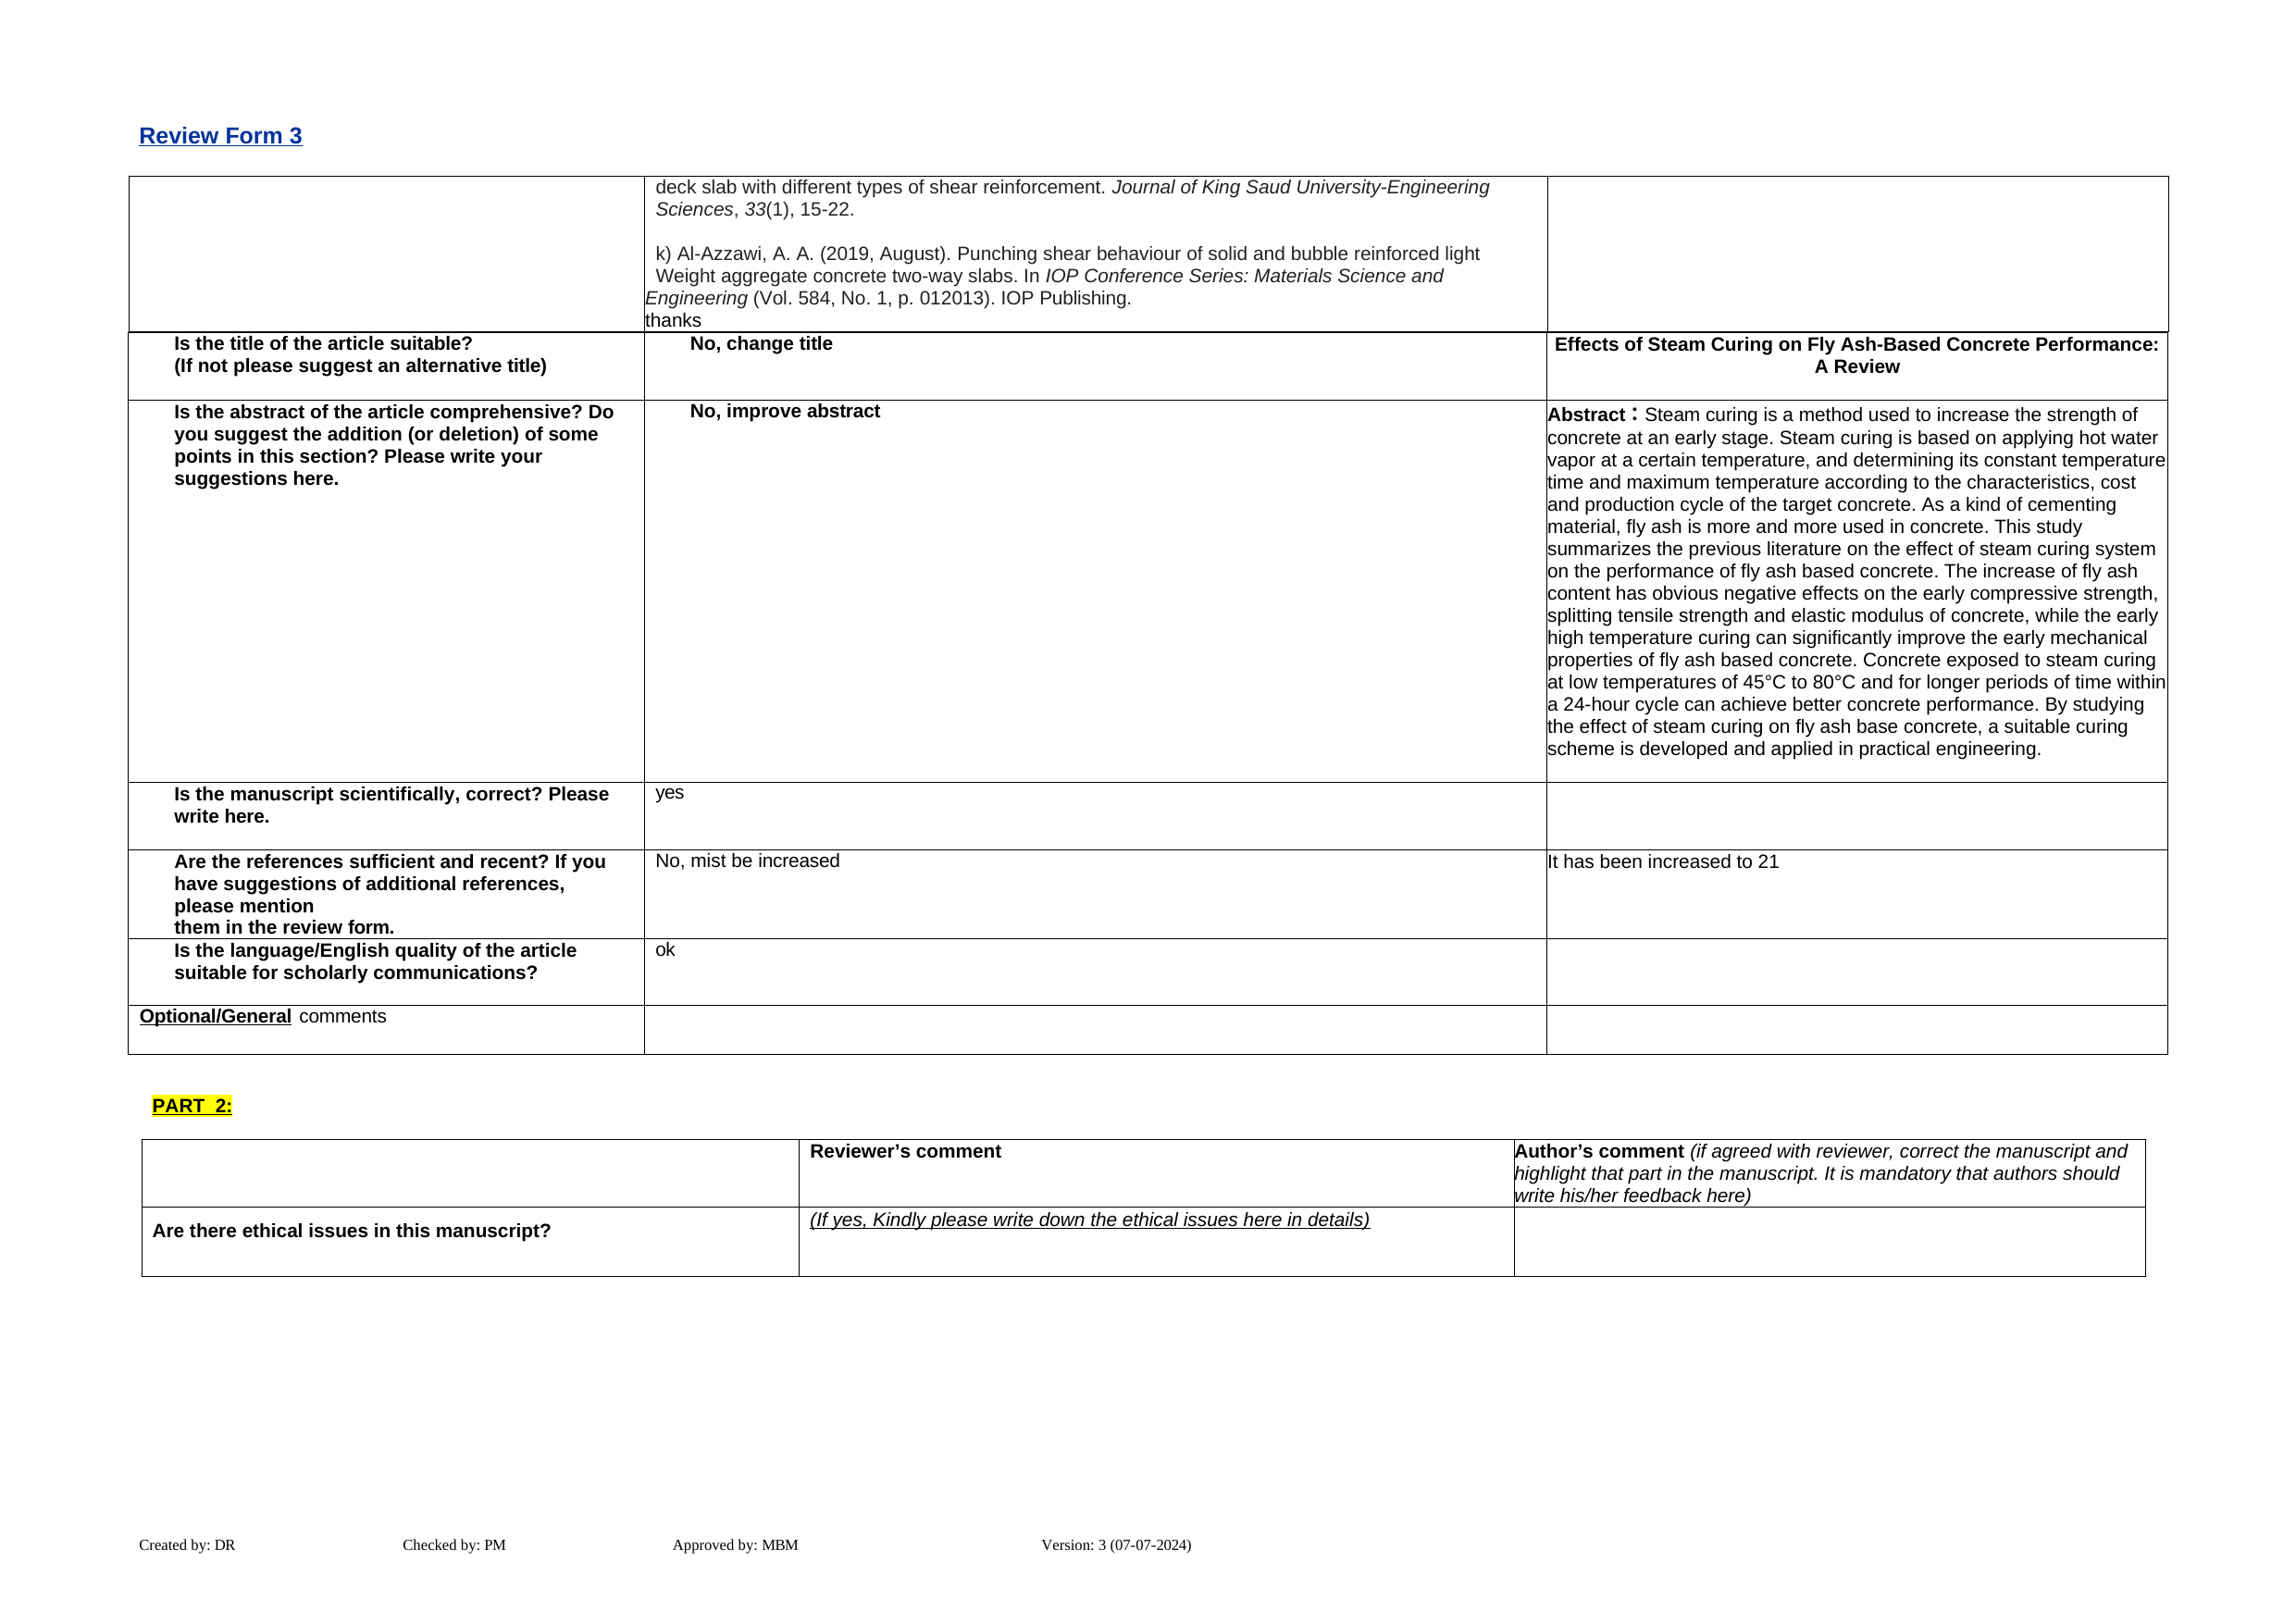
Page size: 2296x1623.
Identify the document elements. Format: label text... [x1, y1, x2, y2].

table_cell Abstract：Steam curing is a method used to increase the strength of concrete at an early stage. Steam curing is based on applying hot water vapor at a certain temperature, and determining its constant temperature time and maximum temperature according to the characteristics, cost and production cycle of the target concrete. As a kind of cementing material, fly ash is more and more used in concrete. This study summarizes the previous literature on the effect of steam curing system on the performance of fly ash based concrete. The increase of fly ash content has obvious negative effects on the early compressive strength, splitting tensile strength and elastic modulus of concrete, while the early high temperature curing can significantly improve the early mechanical properties of fly ash based concrete. Concrete exposed to steam curing at low temperatures of 45°C to 80°C and for longer periods of time within a 24-hour cycle can achieve better concrete performance. By studying the effect of steam curing on fly ash base concrete, a suitable curing scheme is developed and applied in practical engineering. [1547, 401, 2167, 781]
table_header No, change title [645, 333, 1546, 400]
table_cell No, improve abstract [645, 401, 1546, 781]
table_cell [1547, 783, 2167, 849]
table_header Effects of Steam Curing on Fly Ash-Based Concrete Performance: A Review [1547, 333, 2167, 400]
table_header PART 2: [142, 1095, 2145, 1139]
table_cell (If yes, Kindly please write down the ethical issues here in details) [800, 1208, 1514, 1276]
table_cell ok [645, 939, 1546, 1005]
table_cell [130, 177, 644, 331]
table_cell yes [645, 783, 1546, 849]
table_cell Is the language/English quality of the article suitable for scholarly communications? [129, 939, 644, 1005]
table_cell Optional/General comments [129, 1006, 644, 1054]
table_cell Is the abstract of the article comprehensive? Do you suggest the addition (or deletion) of some points in this section? Please write your suggestions here. [129, 401, 644, 781]
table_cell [1548, 177, 2168, 331]
table_cell Author’s comment (if agreed with reviewer, correct the manuscript and highlight that part in the manuscript. It is mandatory that authors should write his/her feedback here) [1515, 1140, 2145, 1207]
table_cell [1515, 1208, 2145, 1276]
table_cell Are the references sufficient and recent? If you have suggestions of additional references, please mention them in the review form. [129, 850, 644, 938]
table_cell [645, 1006, 1546, 1054]
table_cell [1547, 939, 2167, 1005]
table_cell No, mist be increased [645, 850, 1546, 938]
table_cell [645, 177, 1547, 331]
table_header Is the title of the article suitable? (If not please suggest an alternative title) [129, 333, 644, 400]
table_cell It has been increased to 21 [1547, 850, 2167, 938]
table_cell Are there ethical issues in this manuscript? [143, 1208, 799, 1276]
table_cell Is the manuscript scientifically, correct? Please write here. [129, 783, 644, 849]
table_cell [1547, 1006, 2167, 1054]
table_cell [143, 1140, 799, 1207]
table_cell Reviewer’s comment [800, 1140, 1514, 1207]
